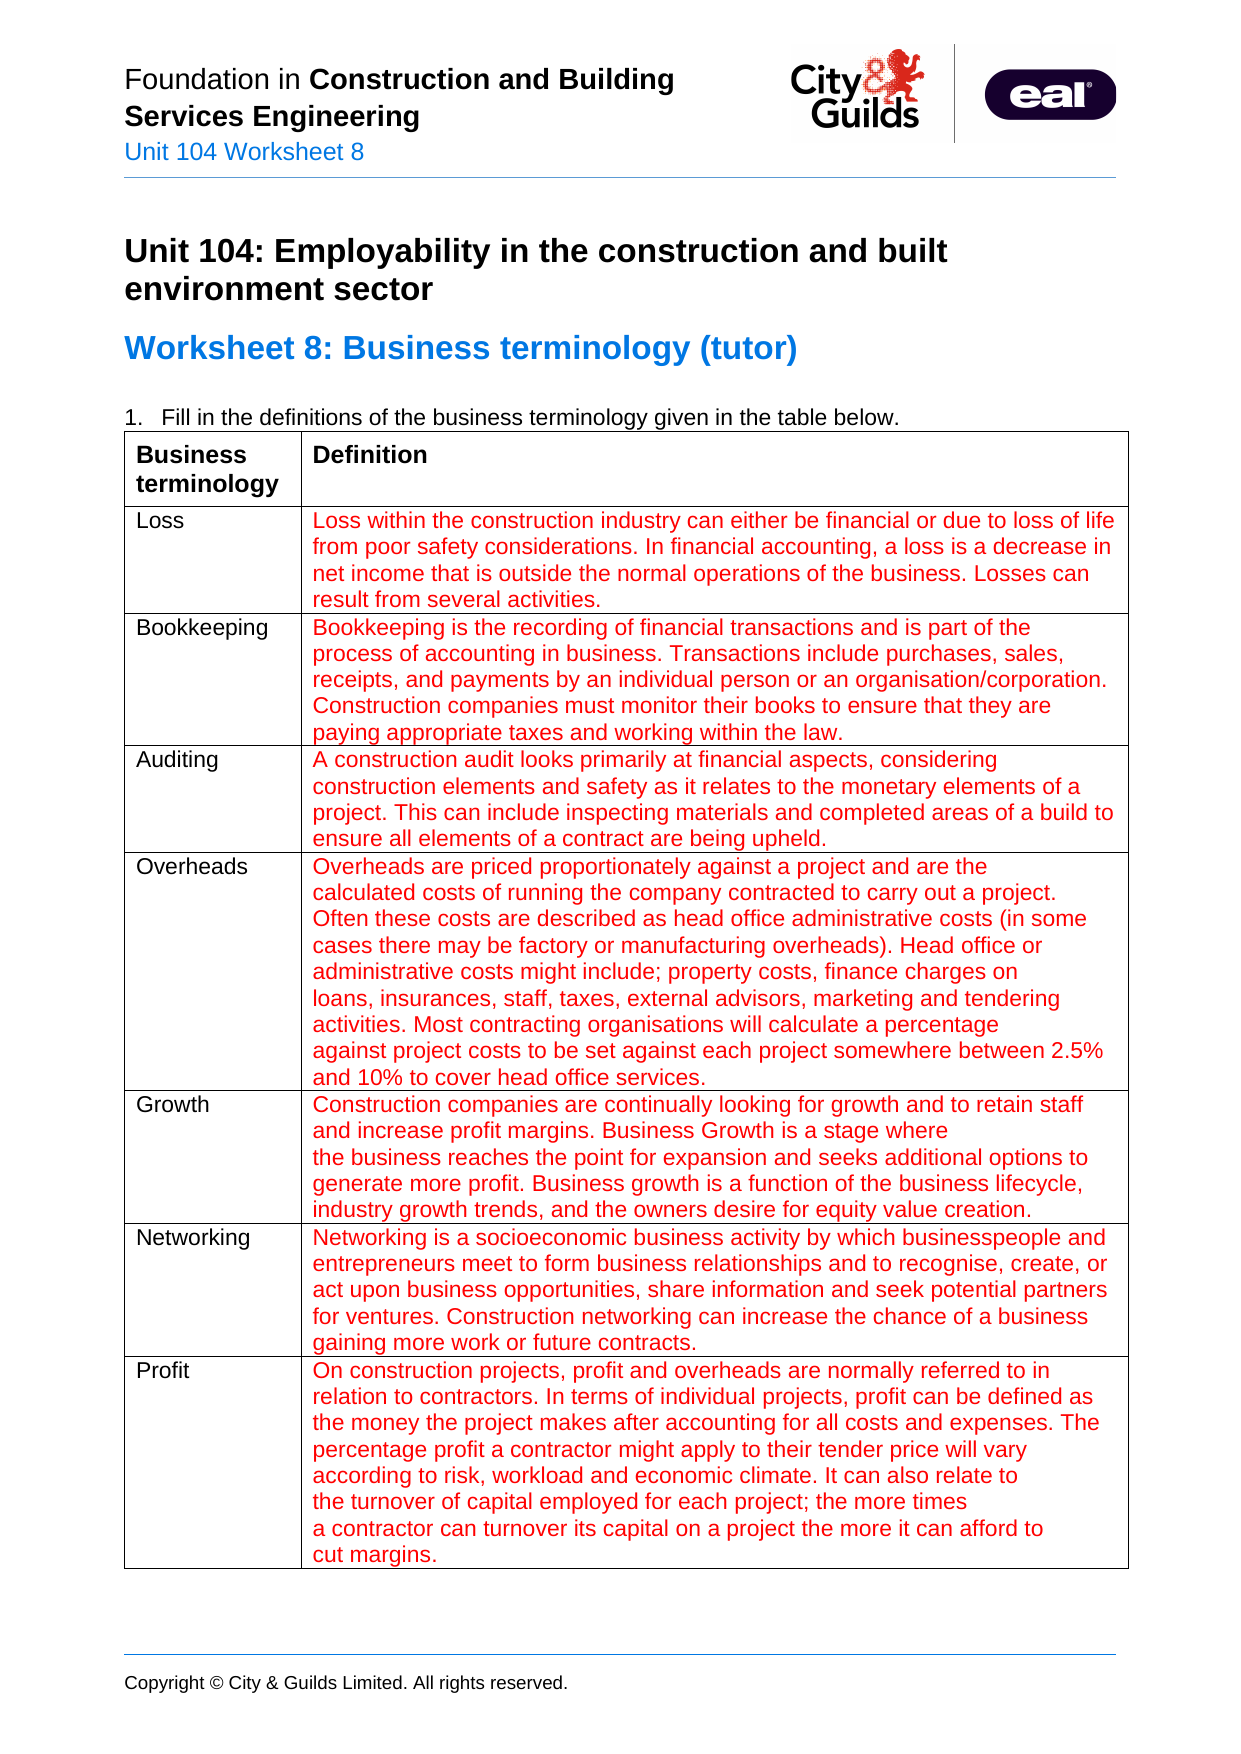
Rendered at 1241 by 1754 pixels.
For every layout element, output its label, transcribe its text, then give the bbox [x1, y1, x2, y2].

table_cell Networking is a socioeconomic business activity by which businesspeople and entrepreneurs meet to form business relationships and to recognise, create, or act upon business opportunities, share information and seek potential partners for ventures. Construction networking can increase the chance of a business gaining more work or future contracts. [697, 1224, 1128, 1356]
table_cell Bookkeeping [125, 614, 301, 745]
table_cell Loss [125, 507, 301, 612]
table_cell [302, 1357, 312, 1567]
table_header Business terminology [125, 432, 301, 506]
table_cell Bookkeeping is the recording of financial transactions and is part of the process of accounting in business. Transactions include purchases, sales, receipts, and payments by an individual person or an organisation/corporation. Construction companies must monitor their books to ensure that they are paying appropriate taxes and working within the law. [302, 614, 1128, 745]
table_cell Construction companies are continually looking for growth and to retain staff and increase profit margins. Business Growth is a stage where the business reaches the point for expansion and seeks additional options to generate more profit. Business growth is a function of the business lifecycle, industry growth trends, and the owners desire for equity value creation. [948, 1091, 1128, 1223]
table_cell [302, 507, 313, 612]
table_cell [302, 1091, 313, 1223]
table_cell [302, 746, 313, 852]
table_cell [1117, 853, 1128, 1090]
subtitle Worksheet 8: Business terminology (tutor) [124, 333, 1116, 366]
table_cell A construction audit looks primarily at financial aspects, considering construction elements and safety as it relates to the monetary elements of a project. This can include inspecting materials and completed areas of a build to ensure all elements of a contract are being upheld. [827, 746, 1128, 852]
table_cell Networking [125, 1224, 301, 1356]
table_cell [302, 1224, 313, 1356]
table_cell Growth [125, 1091, 301, 1223]
table_cell Auditing [125, 746, 301, 852]
title Unit 104: Employability in the construction and built environment sector [124, 233, 1116, 308]
table_cell Loss within the construction industry can either be financial or due to loss of life from poor safety considerations. In financial accounting, a loss is a decrease in net income that is outside the normal operations of the business. Losses can result from several activities. [602, 507, 1128, 612]
table_cell Overheads [125, 853, 301, 1090]
picture [791, 44, 1117, 143]
table_cell Profit [125, 1357, 301, 1567]
table_header Definition [302, 432, 1128, 506]
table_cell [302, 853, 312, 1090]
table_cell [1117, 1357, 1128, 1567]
list Fill in the definitions of the business terminology given in the table below. [124, 404, 1116, 431]
